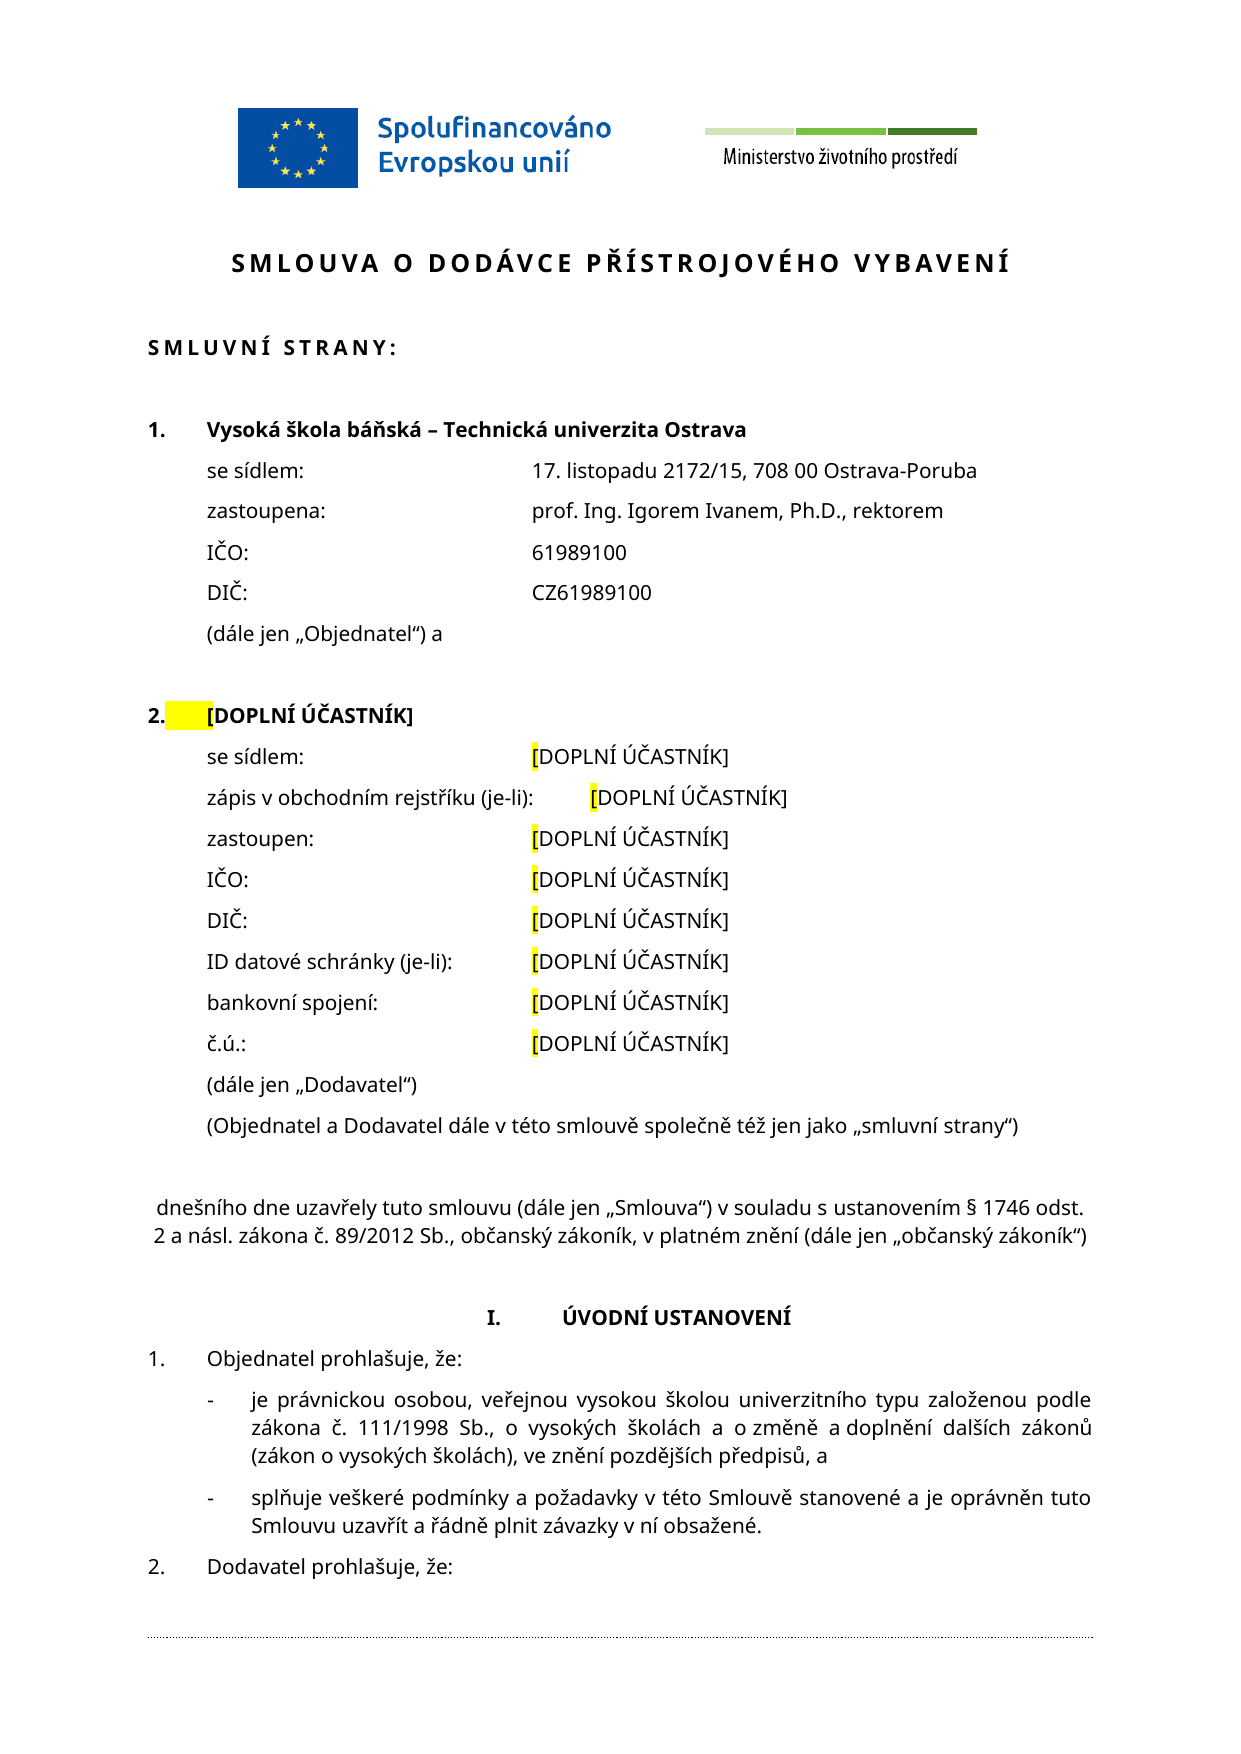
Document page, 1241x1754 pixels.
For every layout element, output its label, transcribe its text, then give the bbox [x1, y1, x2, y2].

text zastoupen: [207, 824, 532, 853]
text bankovní spojení: [538, 988, 1093, 1016]
list Dodavatel prohlašuje, že: [148, 1552, 1093, 1580]
text (Objednatel a Dodavatel dále v této smlouvě společně též jen jako „smluvní strany“) [207, 1111, 1093, 1139]
text DIČ: [538, 906, 1093, 934]
text DIČ: [207, 906, 532, 934]
text se sídlem: [538, 742, 1093, 771]
text IČO: [207, 865, 532, 893]
text ID datové schránky (je-li): [207, 947, 532, 975]
text zastoupen: [538, 824, 1093, 853]
text zastoupena: prof. Ing. Igorem Ivanem, Ph.D., rektorem [207, 497, 1093, 525]
text IČO: [538, 865, 1093, 893]
text č.ú.: [538, 1029, 1093, 1057]
text ID datové schránky (je-li): [538, 947, 1093, 975]
text (dále jen „Objednatel“) a [207, 619, 1093, 648]
text (dále jen „Dodavatel“) [207, 1070, 1093, 1098]
text č.ú.: [207, 1029, 532, 1057]
text se sídlem: [207, 742, 532, 771]
list ÚVODNÍ USTANOVENÍ [185, 1303, 1093, 1331]
text Smlouva o DODÁVCE PŘÍSTROJOVÉHO VYBAVENÍ [148, 245, 1093, 279]
text Objednatel prohlašuje, že: [148, 1344, 1093, 1372]
list je právnickou osobou, veřejnou vysokou školou univerzitního typu založenou podle zákona č. 111/1998 Sb., o vysokých školách a o změně a doplnění dalších zákonů (zákon o vysokých školách), ve znění pozdějších předpisů, a [207, 1385, 1093, 1470]
text dnešního dne uzavřely tuto smlouvu (dále jen „Smlouva“) v souladu s ustanovením § 1746 odst. 2 a násl. zákona č. 89/2012 Sb., občanský zákoník, v platném znění (dále jen „občanský zákoník“) [148, 1193, 1093, 1249]
text DIČ: CZ61989100 [207, 578, 1093, 607]
text se sídlem: 17. listopadu 2172/15, 708 00 Ostrava-Poruba [207, 456, 1093, 484]
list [207, 1483, 1093, 1539]
text zápis v obchodním rejstříku (je-li): [207, 783, 590, 812]
list Vysoká škola báňská – Technická univerzita Ostrava [148, 415, 1093, 443]
text zápis v obchodním rejstříku (je-li): [597, 783, 1093, 812]
text Smluvní strany: [148, 333, 1093, 361]
text IČO: 61989100 [207, 538, 1093, 566]
text bankovní spojení: [207, 988, 532, 1016]
